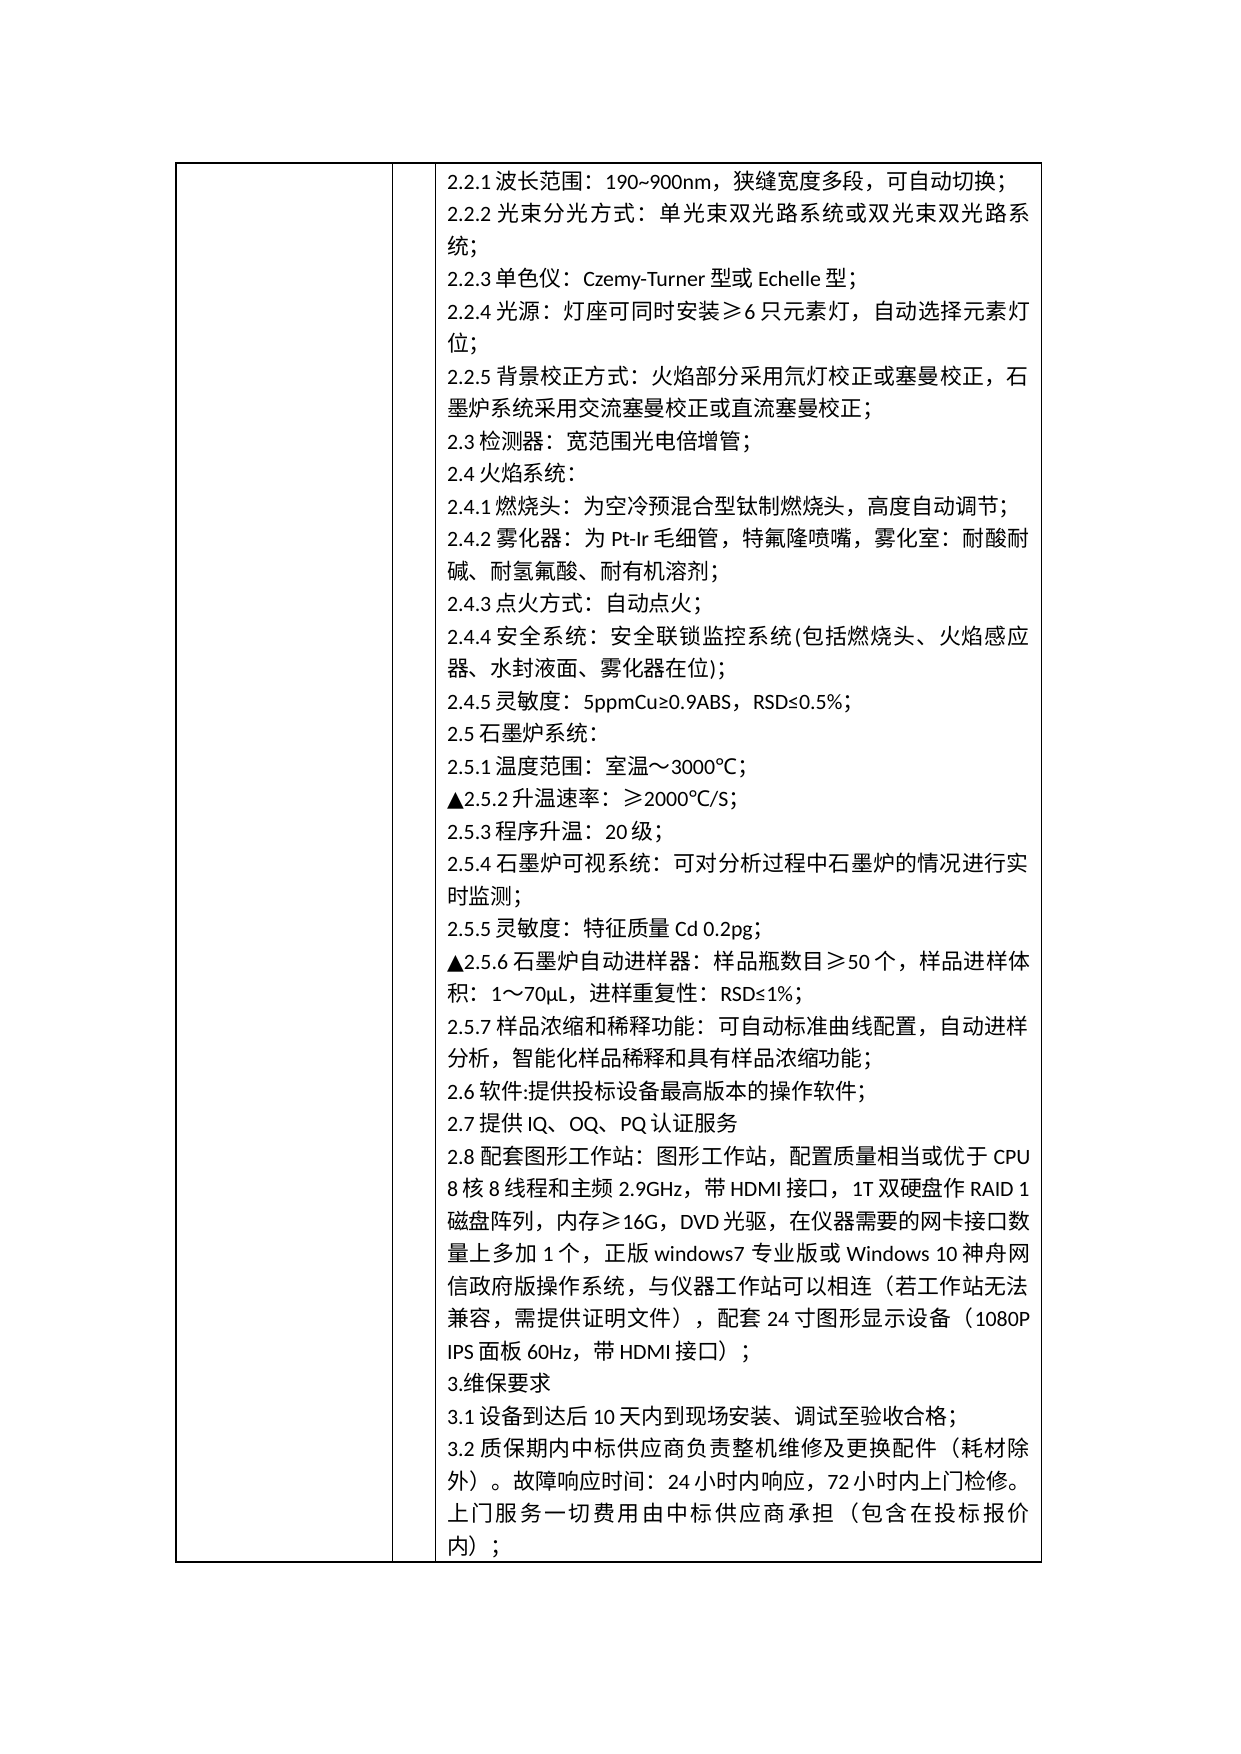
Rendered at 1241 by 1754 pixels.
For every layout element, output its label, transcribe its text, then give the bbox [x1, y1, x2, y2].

table_cell [177, 164, 392, 1561]
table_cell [436, 164, 1041, 1561]
table_cell 1 [393, 164, 435, 1561]
